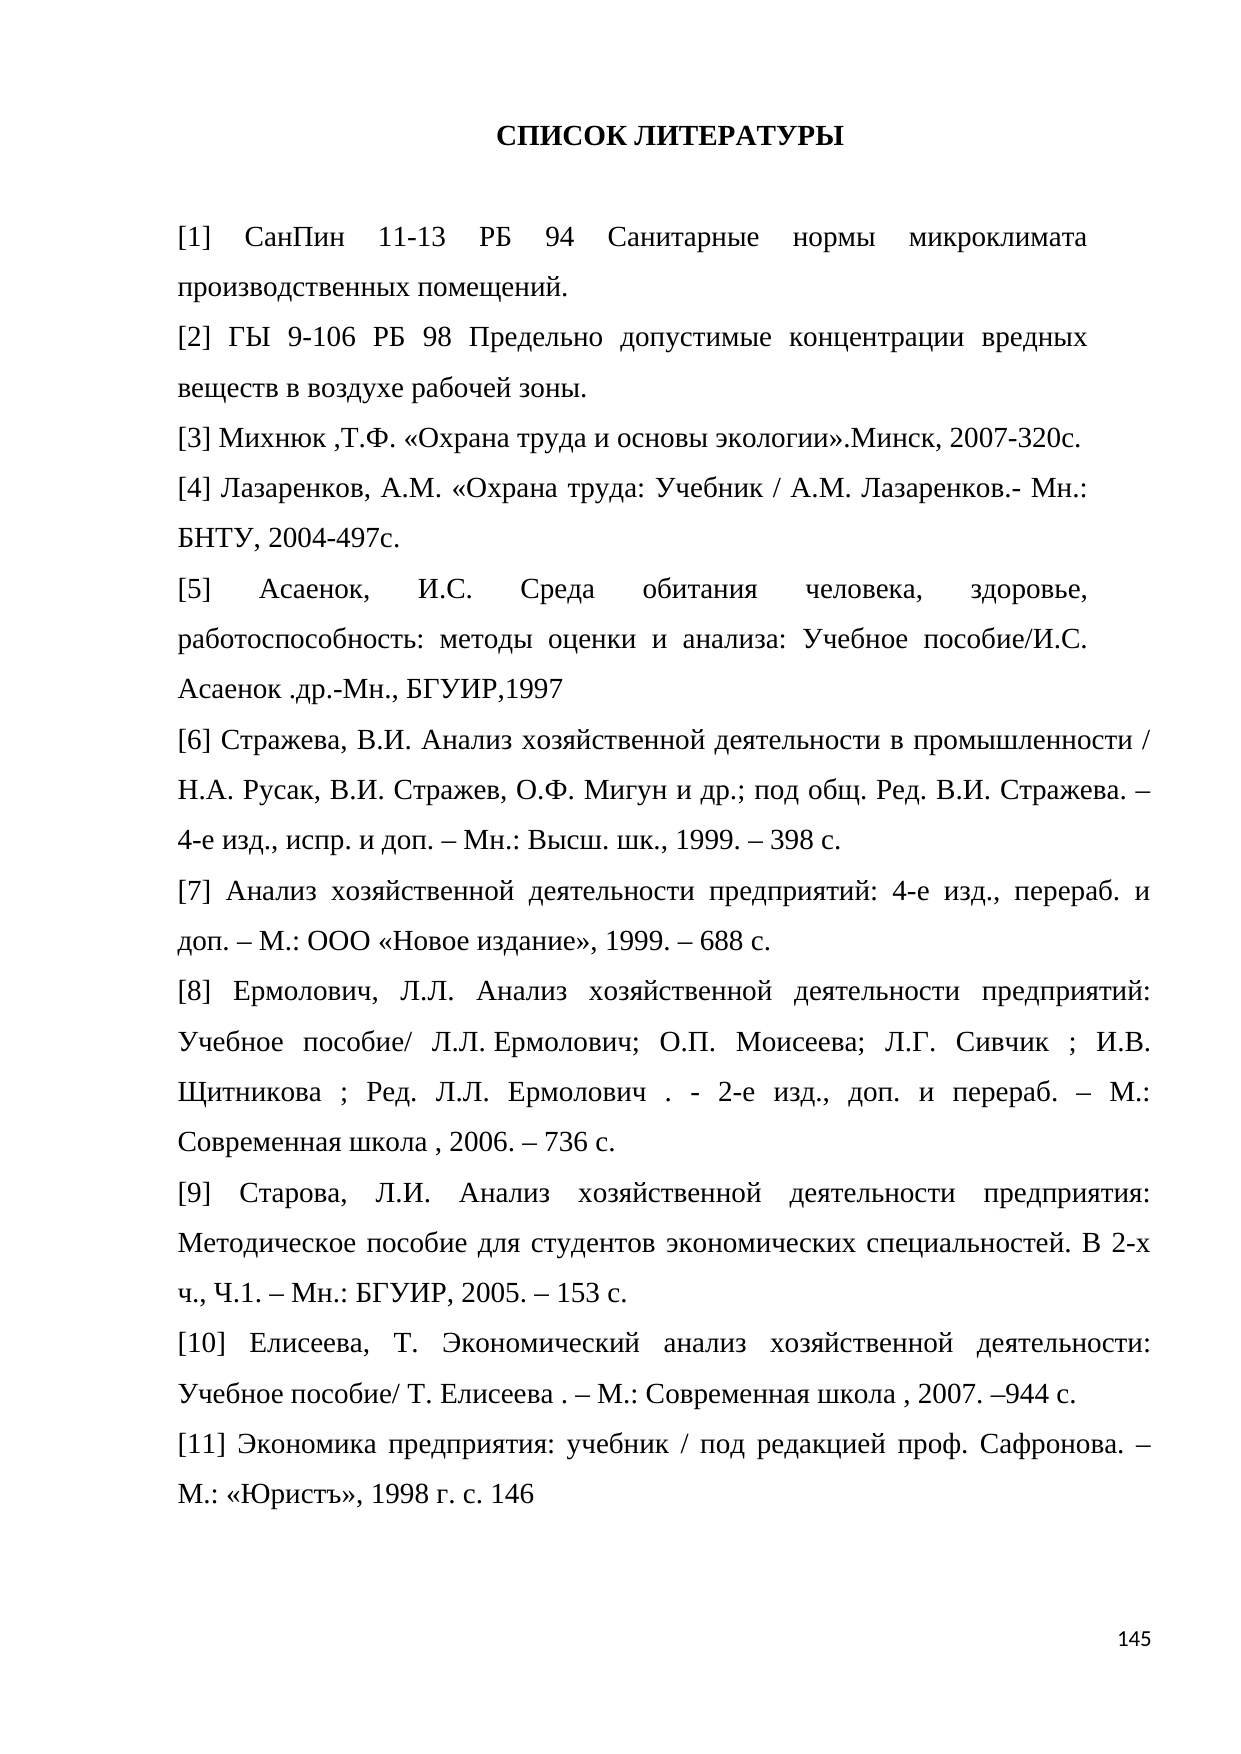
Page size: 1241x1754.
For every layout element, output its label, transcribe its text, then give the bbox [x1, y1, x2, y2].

list [1] СанПин 11-13 РБ 94 Санитарные нормы микроклимата производственных помещений. [177, 219, 1088, 303]
text [7] Анализ хозяйственной деятельности предприятий: 4-е изд., перераб. и доп. – М.: ООО «Новое издание», 1999. – 688 с. [177, 873, 1152, 957]
text [6] Стражева, В.И. Анализ хозяйственной деятельности в промышленности / Н.А. Русак, В.И. Стражев, О.Ф. Мигун и др.; под общ. Ред. В.И. Стражева. – 4-е изд., испр. и доп. – Мн.: Высш. шк., 1999. – 398 с. [177, 722, 1152, 856]
list [3] Михнюк ,Т.Ф. «Охрана труда и основы экологии».Минск, 2007-320с. [177, 420, 1088, 453]
list [4] Лазаренков, А.М. «Охрана труда: Учебник / А.М. Лазаренков.- Мн.: БНТУ, 2004-497с. [177, 470, 1088, 554]
text СПИСОК ЛИТЕРАТУРЫ [177, 118, 1088, 152]
text [10] Елисеева, Т. Экономический анализ хозяйственной деятельности: Учебное пособие/ Т. Елисеева . – М.: Современная школа , 2007. –944 с. [177, 1326, 1152, 1409]
list [2] ГЫ 9-106 РБ 98 Предельно допустимые концентрации вредных веществ в воздухе рабочей зоны. [177, 319, 1088, 403]
text [9] Старова, Л.И. Анализ хозяйственной деятельности предприятия: Методическое пособие для студентов экономических специальностей. В 2-х ч., Ч.1. – Мн.: БГУИР, 2005. – 153 с. [177, 1175, 1152, 1309]
list [5] Асаенок, И.С. Среда обитания человека, здоровье, работоспособность: методы оценки и анализа: Учебное пособие/И.С. Асаенок .др.-Мн., БГУИР,1997 [177, 571, 1088, 705]
text [11] Экономика предприятия: учебник / под редакцией проф. Сафронова. – М.: «Юристъ», 1998 г. с. 146 [177, 1426, 1152, 1510]
text [8] Ермолович, Л.Л. Анализ хозяйственной деятельности предприятий: Учебное пособие/ Л.Л. Ермолович; О.П. Моисеева; Л.Г. Сивчик ; И.В. Щитникова ; Ред. Л.Л. Ермолович . - 2-е изд., доп. и перераб. – М.: Современная школа , 2006. – 736 с. [177, 973, 1152, 1158]
